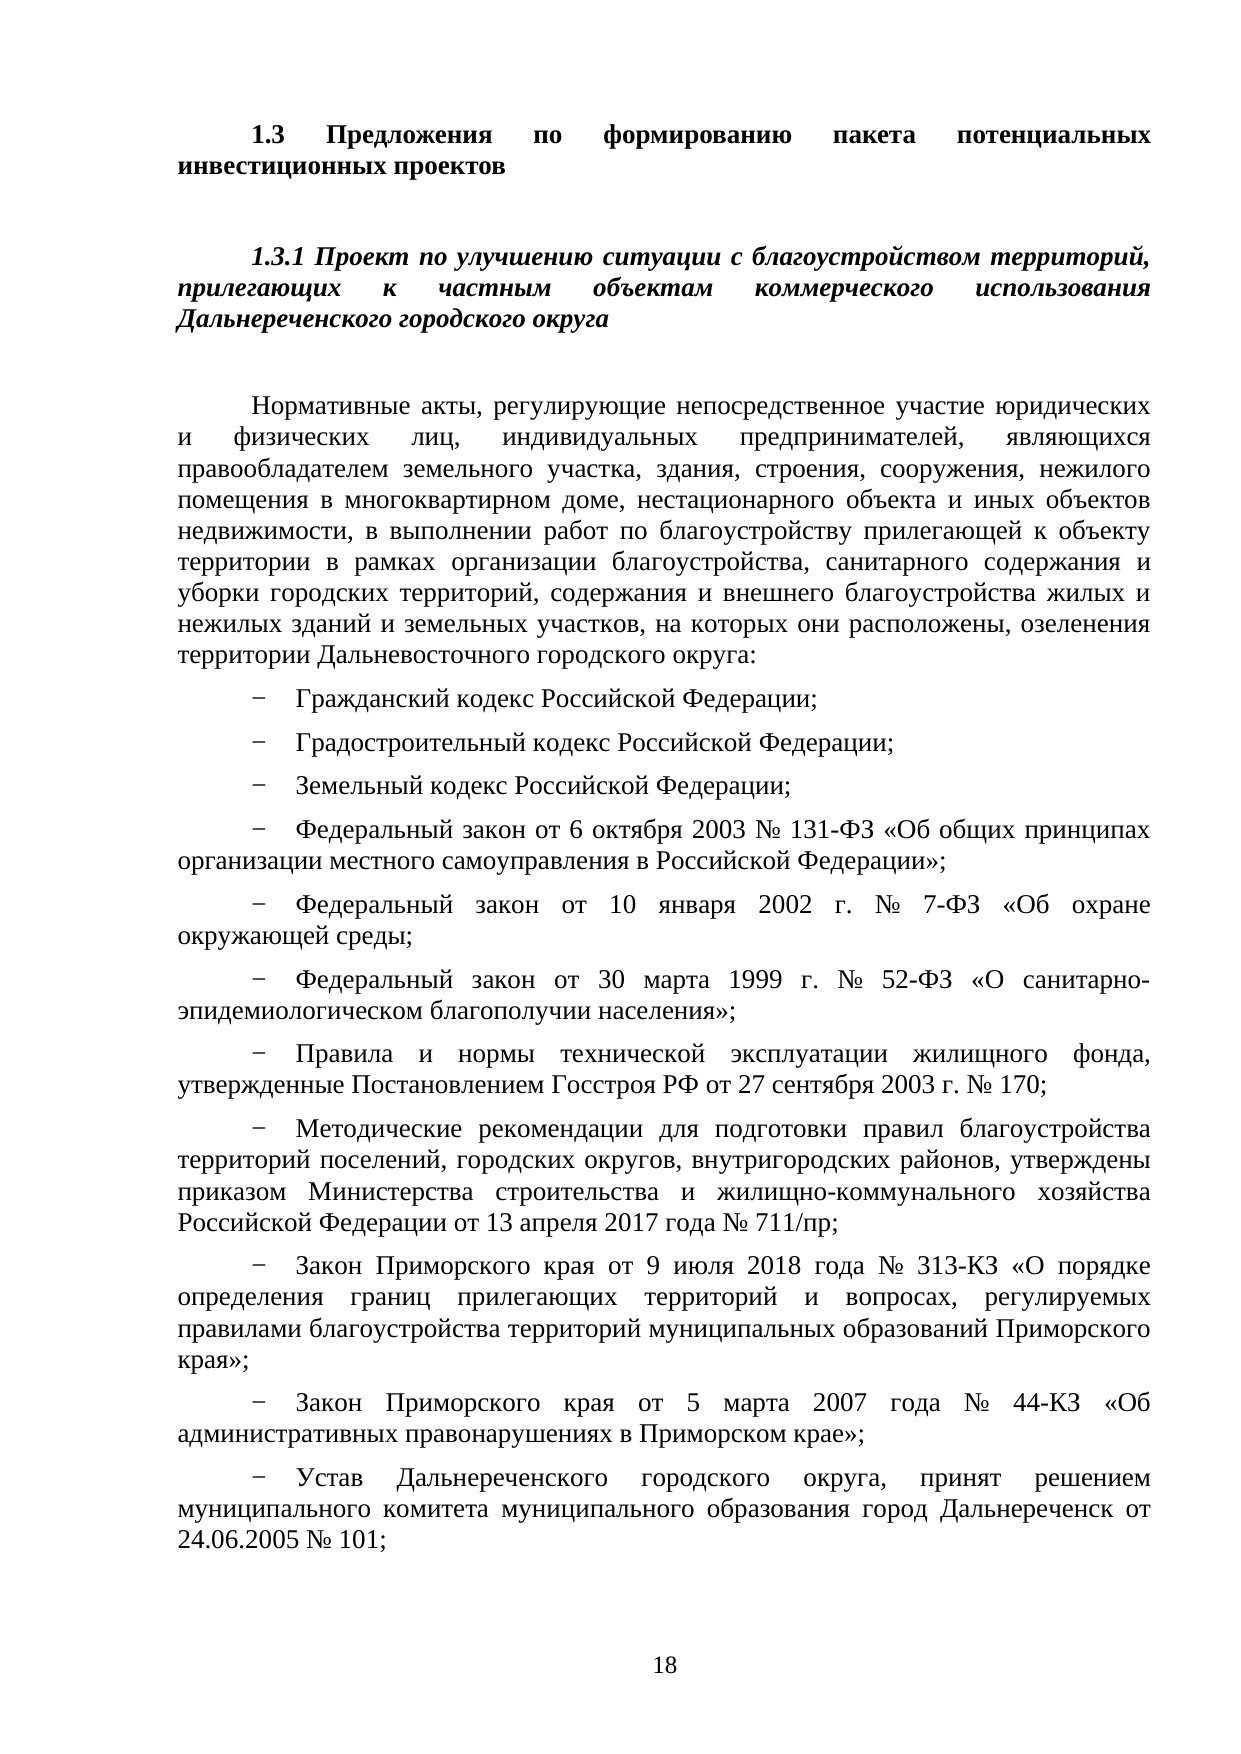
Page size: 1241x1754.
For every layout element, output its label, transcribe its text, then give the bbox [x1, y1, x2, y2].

subtitle 1.3 Предложения по формированию пакета потенциальных инвестиционных проектов [177, 118, 1152, 180]
list Градостроительный кодекс Российской Федерации; [177, 726, 1152, 757]
list Закон Приморского края от 9 июля 2018 года № 313-КЗ «О порядке определения границ прилегающих территорий и вопросах, регулируемых правилами благоустройства территорий муниципальных образований Приморского края»; [177, 1249, 1152, 1374]
text Нормативные акты, регулирующие непосредственное участие юридических и физических лиц, индивидуальных предпринимателей, являющихся правообладателем земельного участка, здания, строения, сооружения, нежилого помещения в многоквартирном доме, нестационарного объекта и иных объектов недвижимости, в выполнении работ по благоустройству прилегающей к объекту территории в рамках организации благоустройства, санитарного содержания и уборки городских территорий, содержания и внешнего благоустройства жилых и нежилых зданий и земельных участков, на которых они расположены, озеленения территории Дальневосточного городского округа: [177, 389, 1152, 670]
list Федеральный закон от 10 января 2002 г. № 7-ФЗ «Об охране окружающей среды; [177, 888, 1152, 950]
list Федеральный закон от 30 марта 1999 г. № 52-ФЗ «О санитарно-эпидемиологическом благополучии населения»; [177, 963, 1152, 1025]
list Федеральный закон от 6 октября 2003 № 131-ФЗ «Об общих принципах организации местного самоуправления в Российской Федерации»; [177, 813, 1152, 875]
list Земельный кодекс Российской Федерации; [177, 769, 1152, 801]
list Методические рекомендации для подготовки правил благоустройства территорий поселений, городских округов, внутригородских районов, утверждены приказом Министерства строительства и жилищно-коммунального хозяйства Российской Федерации от 13 апреля 2017 года № 711/пр; [177, 1112, 1152, 1237]
list Устав Дальнереченского городского округа, принят решением муниципального комитета муниципального образования город Дальнереченск от 24.06.2005 № 101; [177, 1461, 1152, 1555]
text 1.3.1 Проект по улучшению ситуации с благоустройством территорий, прилегающих к частным объектам коммерческого использования Дальнереченского городского округа [177, 240, 1152, 333]
list Закон Приморского края от 5 марта 2007 года № 44-КЗ «Об административных правонарушениях в Приморском крае»; [177, 1386, 1152, 1449]
list Правила и нормы технической эксплуатации жилищного фонда, утвержденные Постановлением Госстроя РФ от 27 сентября 2003 г. № 170; [177, 1037, 1152, 1100]
list Гражданский кодекс Российской Федерации; [177, 682, 1152, 713]
